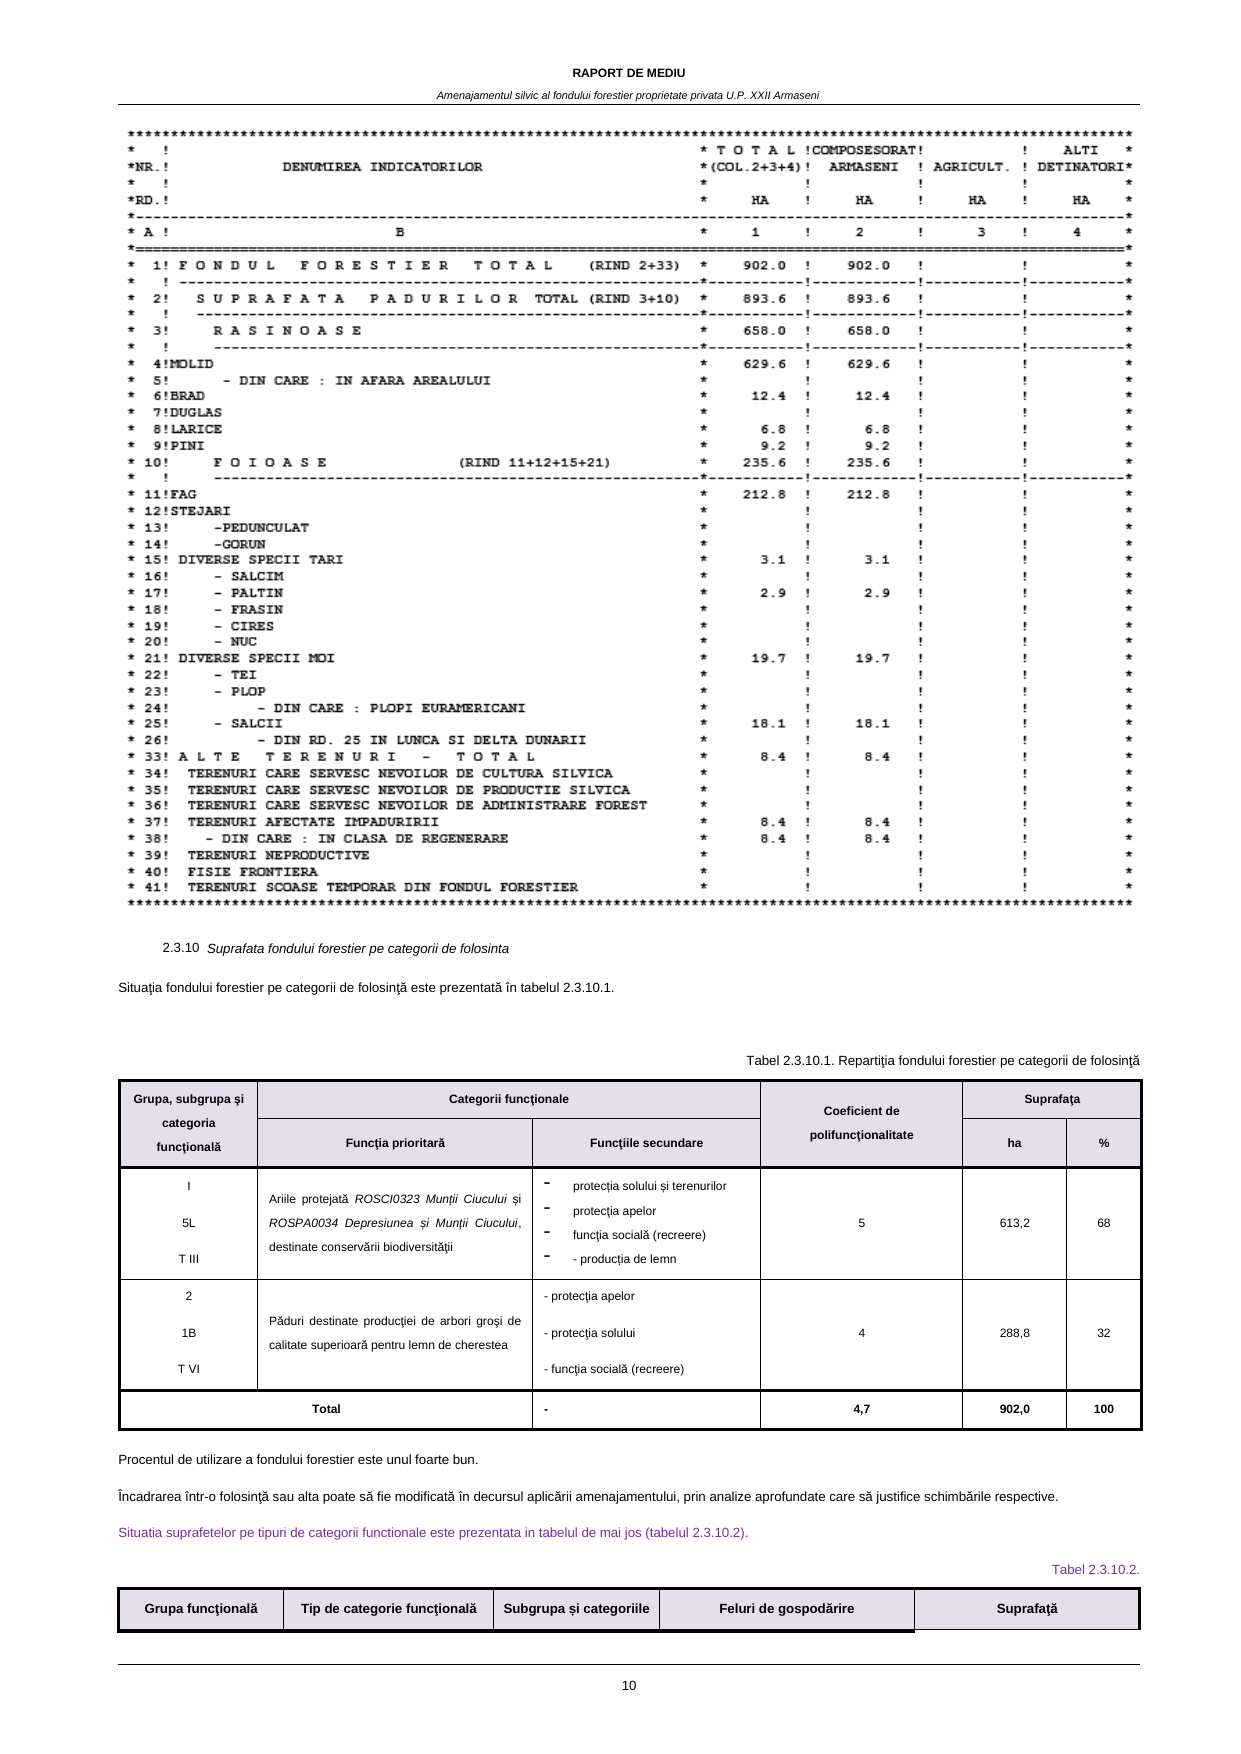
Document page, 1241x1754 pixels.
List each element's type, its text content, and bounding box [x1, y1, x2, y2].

table_cell 2 1B T VI [121, 1280, 257, 1389]
table_cell - [533, 1392, 760, 1428]
table_cell 4,7 [761, 1392, 962, 1428]
table_cell Păduri destinate producţiei de arbori groşi de calitate superioară pentru lemn de cherestea [258, 1280, 532, 1389]
table_cell Funcţia prioritară [258, 1119, 532, 1166]
text Procentul de utilizare a fondului forestier este unul foarte bun. [118, 1441, 1140, 1468]
table_header Suprafaţă [915, 1590, 1138, 1629]
table_cell 32 [1067, 1280, 1140, 1389]
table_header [494, 1590, 659, 1629]
text Situatia suprafetelor pe tipuri de categorii functionale este prezentata in tabelul de mai jos (tabelul 2.3.10.2). [118, 1514, 1140, 1541]
table_header Coeficient de polifuncţionalitate [761, 1082, 962, 1166]
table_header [660, 1590, 914, 1629]
table_cell ha [963, 1119, 1066, 1166]
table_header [284, 1590, 493, 1629]
subtitle Suprafata fondului forestier pe categorii de folosinta [162, 931, 1140, 957]
text Încadrarea într-o folosinţă sau alta poate să fie modificată în decursul aplicării amenajamentului, prin analize aprofundate care să justifice schimbările respective. [118, 1478, 1140, 1504]
table_header Suprafaţa [963, 1082, 1140, 1118]
table_cell 288,8 [963, 1280, 1066, 1389]
table_cell protecția solului și terenurilor protecţia apelor funcţia socială (recreere) - producția de lemn [533, 1169, 760, 1279]
text Tabel 2.3.10.1. Repartiţia fondului forestier pe categorii de folosinţă [118, 1042, 1140, 1069]
table_cell Funcţiile secundare [533, 1119, 760, 1166]
table_cell % [1067, 1119, 1140, 1166]
text Tabel 2.3.10.2. [118, 1551, 1140, 1577]
table_header Grupa funcţională [120, 1590, 283, 1629]
table_cell Ariile protejată ROSCI0323 Munții Ciucului și ROSPA0034 Depresiunea și Munții Ciucului, destinate conservării biodiversităţii [258, 1169, 532, 1279]
table_header Categorii funcţionale [258, 1082, 760, 1118]
text Situaţia fondului forestier pe categorii de folosinţă este prezentată în tabelul 2.3.10.1. [118, 969, 1140, 996]
table_cell I 5L T III [121, 1169, 257, 1279]
table_cell 68 [1067, 1169, 1140, 1279]
table_header Grupa, subgrupa şi categoria funcţională [121, 1082, 257, 1166]
table_cell 613,2 [963, 1169, 1066, 1279]
table_cell 902,0 [963, 1392, 1066, 1428]
table_cell Total [121, 1392, 532, 1428]
table_cell 5 [761, 1169, 962, 1279]
table_cell - protecţia apelor - protecţia solului - funcţia socială (recreere) [533, 1280, 760, 1389]
table_cell 4 [761, 1280, 962, 1389]
table_cell 100 [1067, 1392, 1140, 1428]
